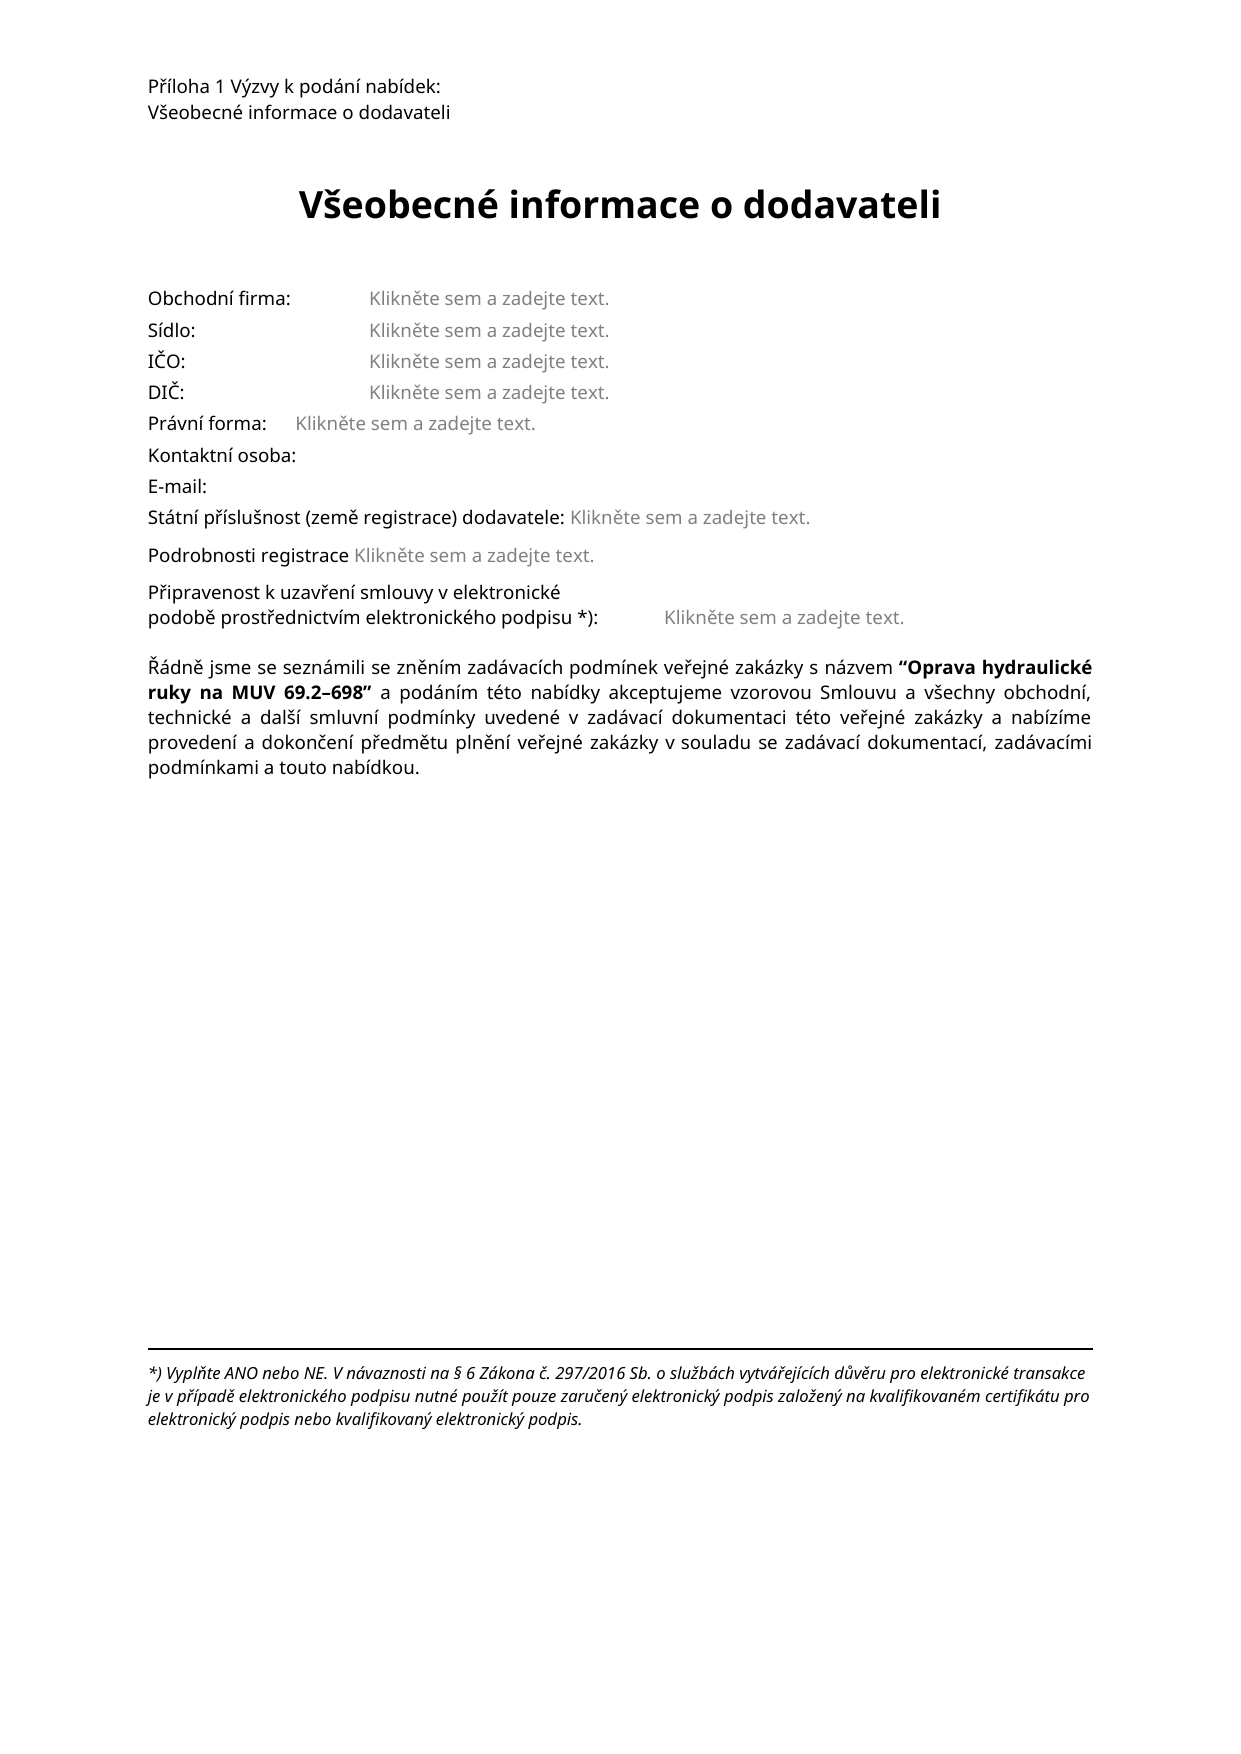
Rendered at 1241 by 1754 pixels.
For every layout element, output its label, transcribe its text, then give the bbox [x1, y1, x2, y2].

text *) Vyplňte ANO nebo NE. V návaznosti na § 6 Zákona č. 297/2016 Sb. o službách vytvářejících důvěru pro elektronické transakce je v případě elektronického podpisu nutné použít pouze zaručený elektronický podpis založený na kvalifikovaném certifikátu pro elektronický podpis nebo kvalifikovaný elektronický podpis. [148, 1362, 1093, 1430]
text Obchodní firma: [148, 286, 1093, 311]
text DIČ: [148, 379, 1093, 404]
title Všeobecné informace o dodavateli [148, 178, 1093, 229]
text IČO: [148, 348, 1093, 373]
text Podrobnosti registrace [148, 542, 1093, 567]
text Sídlo: [148, 317, 1093, 342]
text Státní příslušnost (země registrace) dodavatele: [148, 504, 1093, 529]
text Připravenost k uzavření smlouvy v elektronické [148, 579, 1093, 604]
text Kontaktní osoba: [148, 442, 1093, 467]
text E-mail: [148, 473, 1093, 498]
text Řádně jsme se seznámili se zněním zadávacích podmínek veřejné zakázky s názvem “Oprava hydraulické ruky na MUV 69.2–698” a podáním této nabídky akceptujeme vzorovou Smlouvu a všechny obchodní, technické a další smluvní podmínky uvedené v zadávací dokumentaci této veřejné zakázky a nabízíme provedení a dokončení předmětu plnění veřejné zakázky v souladu se zadávací dokumentací, zadávacími podmínkami a touto nabídkou. [148, 654, 1093, 779]
text podobě prostřednictvím elektronického podpisu *): [148, 604, 1093, 629]
text Právní forma: [148, 411, 1093, 436]
